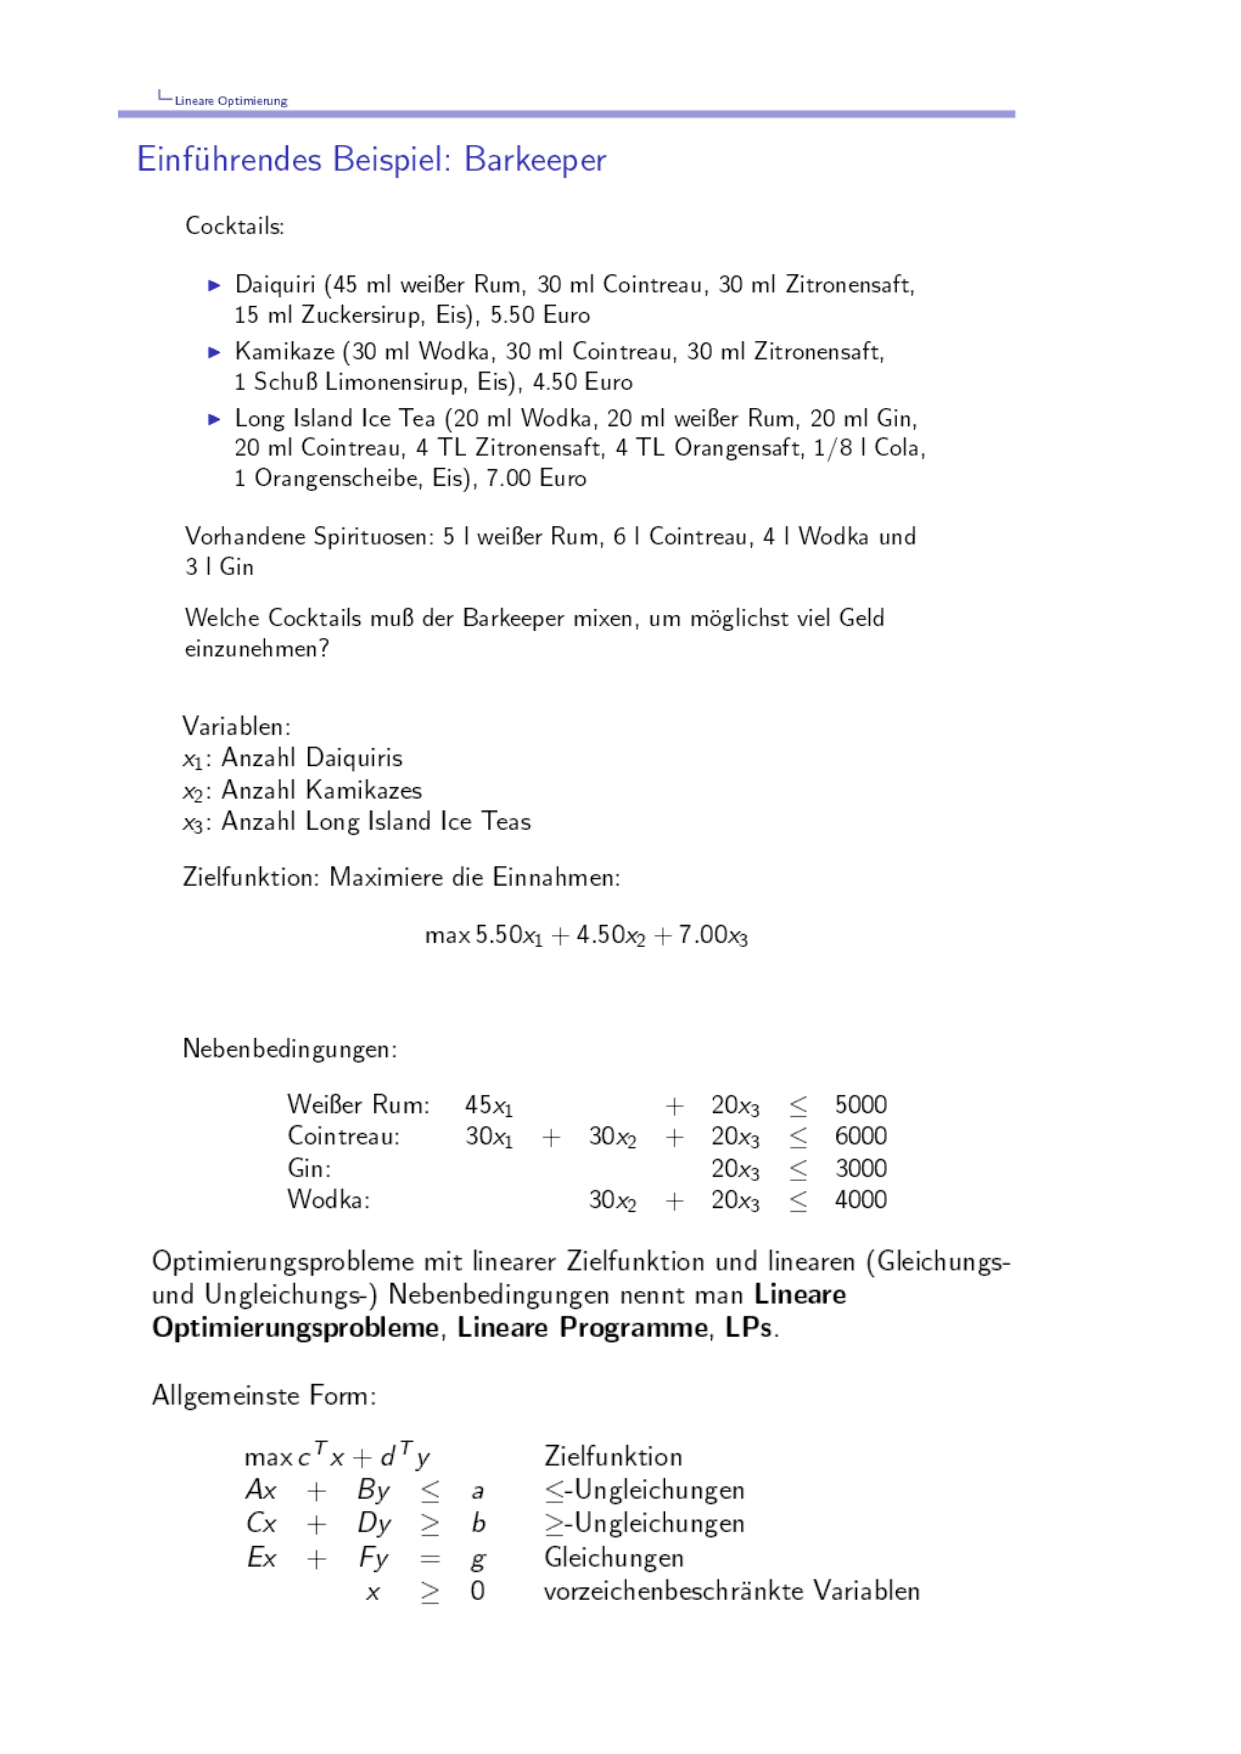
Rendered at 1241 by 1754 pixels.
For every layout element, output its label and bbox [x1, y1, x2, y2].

picture [112, 88, 1057, 1632]
